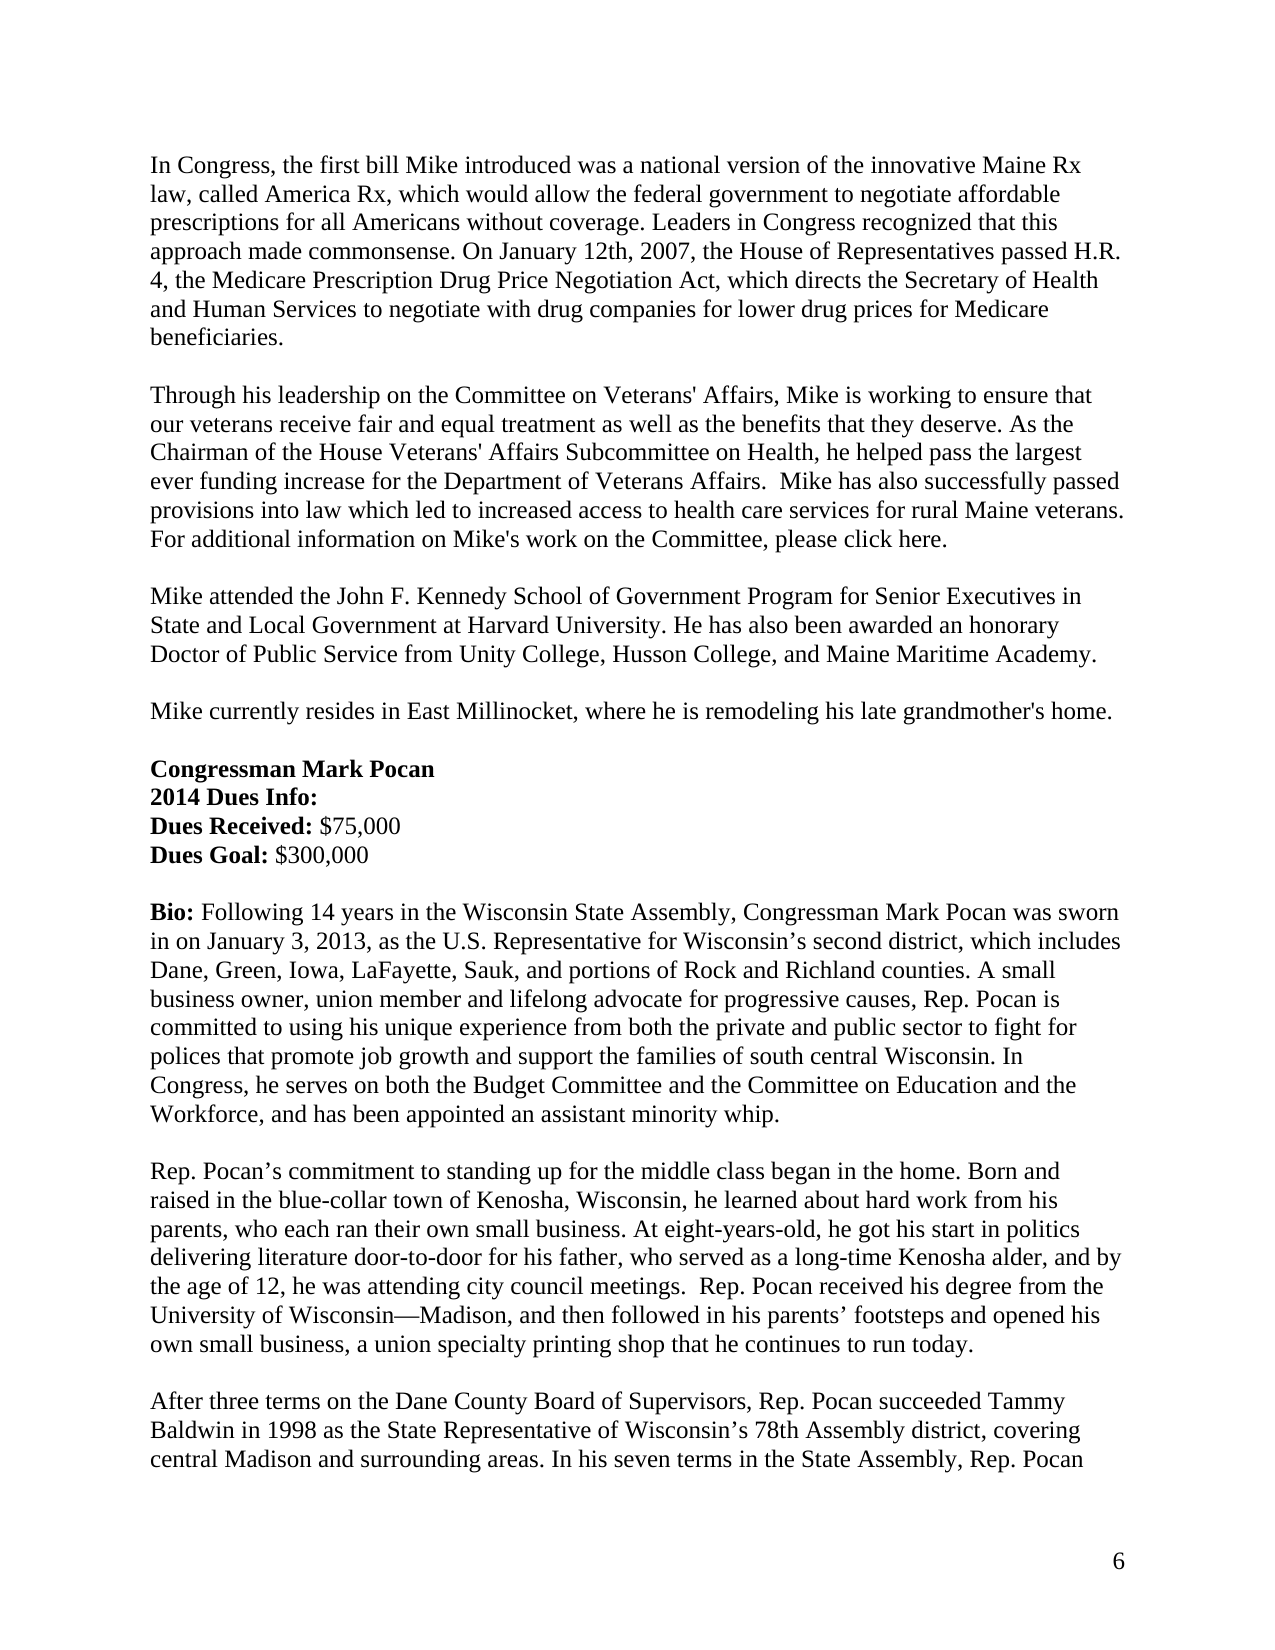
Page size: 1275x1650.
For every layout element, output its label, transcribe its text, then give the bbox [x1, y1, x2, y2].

text Mike attended the John F. Kennedy School of Government Program for Senior Executives in State and Local Government at Harvard University. He has also been awarded an honorary Doctor of Public Service from Unity College, Husson College, and Maine Maritime Academy. [150, 581, 1125, 667]
text 2014 Dues Info: [150, 782, 1125, 811]
text Rep. Pocan’s commitment to standing up for the middle class began in the home. Born and raised in the blue-collar town of Kenosha, Wisconsin, he learned about hard work from his parents, who each ran their own small business. At eight-years-old, he got his start in politics delivering literature door-to-door for his father, who served as a long-time Kenosha alder, and by the age of 12, he was attending city council meetings. Rep. Pocan received his degree from the University of Wisconsin—Madison, and then followed in his parents’ footsteps and opened his own small business, a union specialty printing shop that he continues to run today. [150, 1156, 1125, 1357]
text Dues Received: $75,000 [150, 811, 1125, 840]
text Congressman Mark Pocan [150, 754, 1125, 782]
text In Congress, the first bill Mike introduced was a national version of the innovative Maine Rx law, called America Rx, which would allow the federal government to negotiate affordable prescriptions for all Americans without coverage. Leaders in Congress recognized that this approach made commonsense. On January 12th, 2007, the House of Representatives passed H.R. 4, the Medicare Prescription Drug Price Negotiation Act, which directs the Secretary of Health and Human Services to negotiate with drug companies for lower drug prices for Medicare beneficiaries. [150, 150, 1125, 351]
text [150, 1386, 1125, 1472]
text Bio: Following 14 years in the Wisconsin State Assembly, Congressman Mark Pocan was sworn in on January 3, 2013, as the U.S. Representative for Wisconsin’s second district, which includes Dane, Green, Iowa, LaFayette, Sauk, and portions of Rock and Richland counties. A small business owner, union member and lifelong advocate for progressive causes, Rep. Pocan is committed to using his unique experience from both the private and public sector to fight for polices that promote job growth and support the families of south central Wisconsin. In Congress, he serves on both the Budget Committee and the Committee on Education and the Workforce, and has been appointed an assistant minority whip. [150, 897, 1125, 1127]
text Mike currently resides in East Millinocket, where he is remodeling his late grandmother's home. [150, 696, 1125, 725]
text Dues Goal: $300,000 [150, 840, 1125, 869]
text Through his leadership on the Committee on Veterans' Affairs, Mike is working to ensure that our veterans receive fair and equal treatment as well as the benefits that they deserve. As the Chairman of the House Veterans' Affairs Subcommittee on Health, he helped pass the largest ever funding increase for the Department of Veterans Affairs. Mike has also successfully passed provisions into law which led to increased access to health care services for rural Maine veterans. For additional information on Mike's work on the Committee, please click here. [150, 380, 1125, 552]
